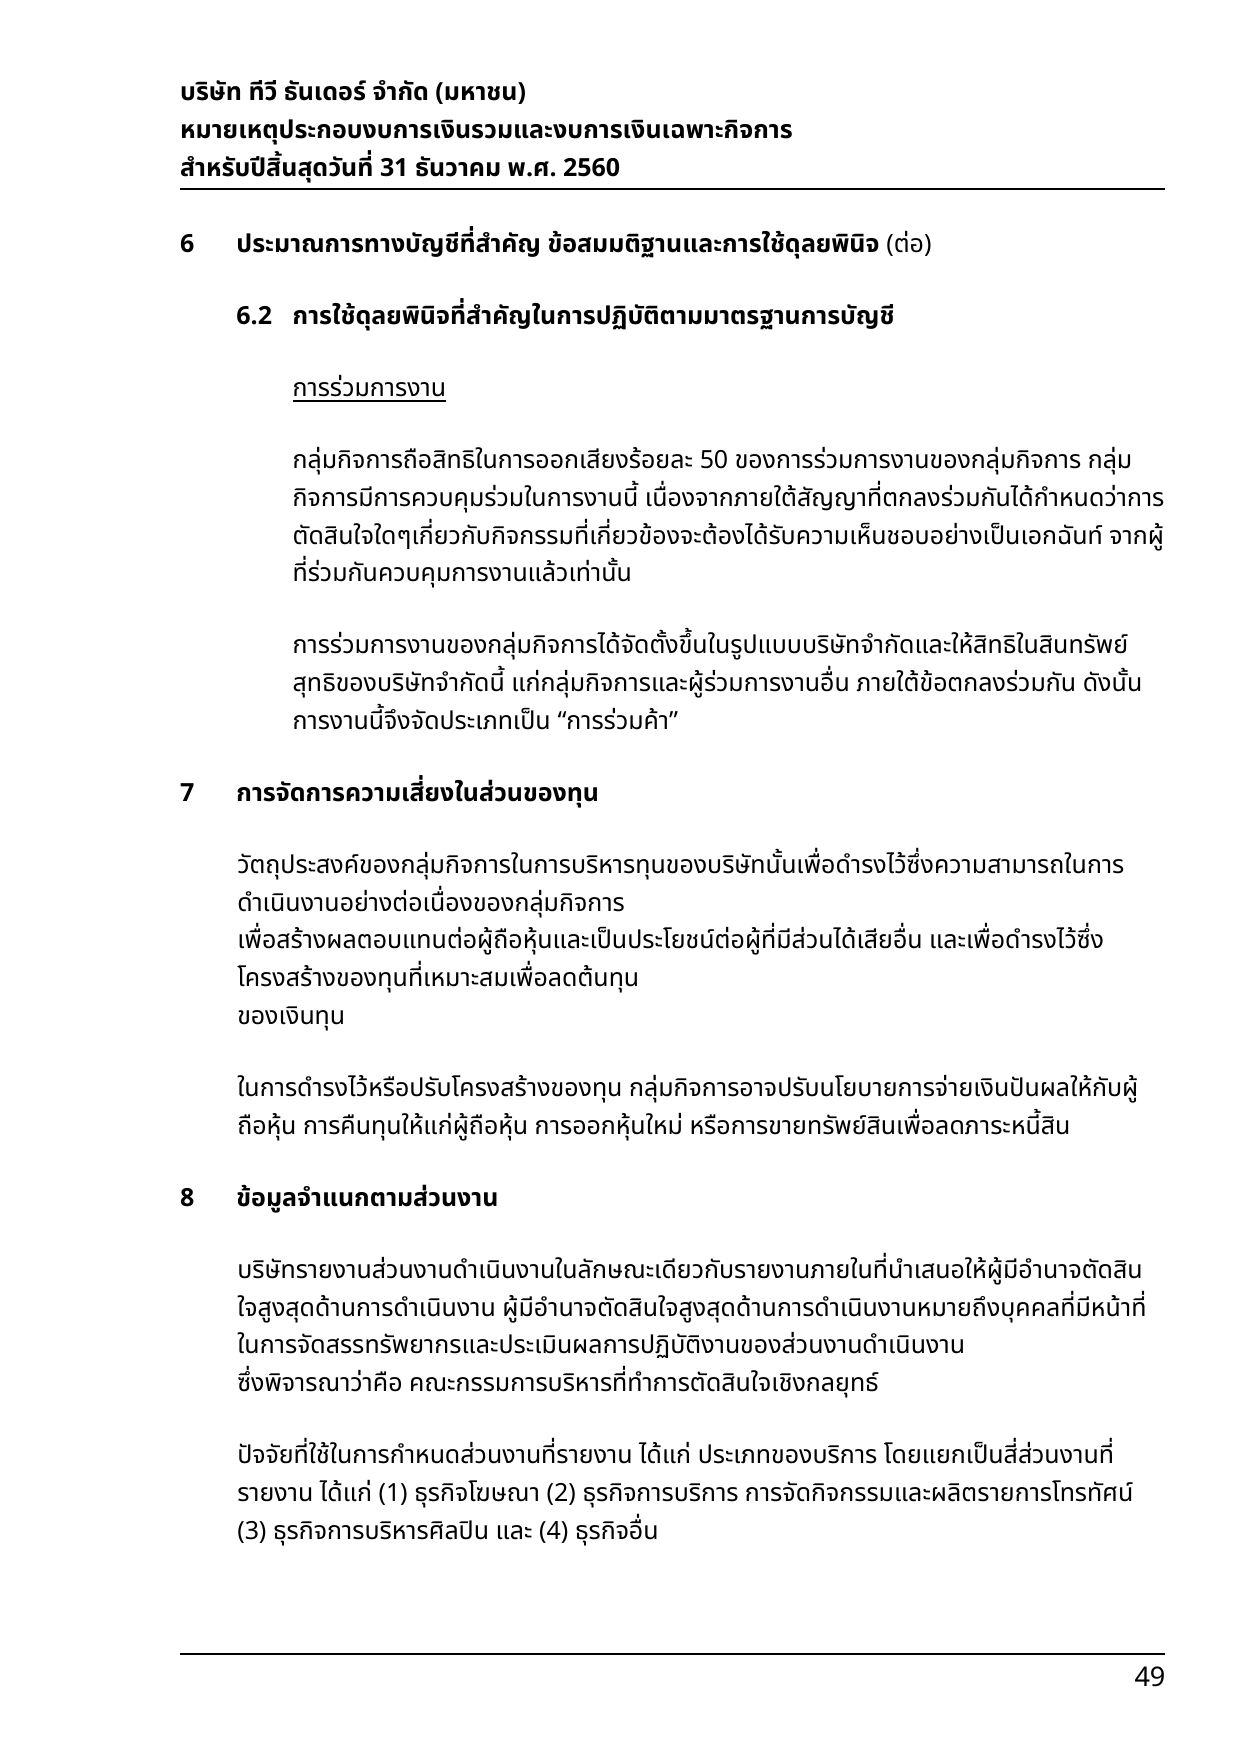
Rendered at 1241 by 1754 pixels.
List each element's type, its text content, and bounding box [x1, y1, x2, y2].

text ปัจจัยที่ใช้ในการกำหนดส่วนงานที่รายงาน ได้แก่ ประเภทของบริการ โดยแยกเป็นสี่ส่วนงานที่รายงาน ได้แก่ (1) ธุรกิจโฆษณา (2) ธุรกิจการบริการ การจัดกิจกรรมและผลิตรายการโทรทัศน์ (3) ธุรกิจการบริหารศิลปิน และ (4) ธุรกิจอื่น [237, 1437, 1165, 1551]
text 7 การจัดการความเสี่ยงในส่วนของทุน [180, 775, 1125, 813]
text กลุ่มกิจการถือสิทธิในการออกเสียงร้อยละ 50 ของการร่วมการงานของกลุ่มกิจการ กลุ่มกิจการมีการควบคุมร่วมในการงานนี้ เนื่องจากภายใต้สัญญาที่ตกลงร่วมกันได้กำหนดว่าการตัดสินใจใดๆเกี่ยวกับกิจกรรมที่เกี่ยวข้องจะต้องได้รับความเห็นชอบอย่างเป็นเอกฉันท์ จากผู้ที่ร่วมกันควบคุมการงานแล้วเท่านั้น [292, 442, 1165, 593]
text ในการดำรงไว้หรือปรับโครงสร้างของทุน กลุ่มกิจการอาจปรับนโยบายการจ่ายเงินปันผลให้กับผู้ถือหุ้น การคืนทุนให้แก่ผู้ถือหุ้น การออกหุ้นใหม่ หรือการขายทรัพย์สินเพื่อลดภาระหนี้สิน [237, 1070, 1165, 1146]
text บริษัทรายงานส่วนงานดำเนินงานในลักษณะเดียวกับรายงานภายในที่นำเสนอให้ผู้มีอำนาจตัดสินใจสูงสุดด้านการดำเนินงาน ผู้มีอำนาจตัดสินใจสูงสุดด้านการดำเนินงานหมายถึงบุคคลที่มีหน้าที่ในการจัดสรรทรัพยากรและประเมินผลการปฏิบัติงานของส่วนงานดำเนินงาน ซึ่งพิจารณาว่าคือ คณะกรรมการบริหารที่ทำการตัดสินใจเชิงกลยุทธ์ [237, 1252, 1165, 1403]
text 6.2 การใช้ดุลยพินิจที่สำคัญในการปฏิบัติตามมาตรฐานการบัญชี [236, 298, 1125, 336]
text การร่วมการงาน [292, 370, 1125, 408]
text 8 ข้อมูลจำแนกตามส่วนงาน [180, 1179, 1165, 1218]
text 6 ประมาณการทางบัญชีที่สำคัญ ข้อสมมติฐานและการใช้ดุลยพินิจ (ต่อ) [180, 226, 1165, 264]
text วัตถุประสงค์ของกลุ่มกิจการในการบริหารทุนของบริษัทนั้นเพื่อดำรงไว้ซึ่งความสามารถในการดำเนินงานอย่างต่อเนื่องของกลุ่มกิจการ เพื่อสร้างผลตอบแทนต่อผู้ถือหุ้นและเป็นประโยชน์ต่อผู้ที่มีส่วนได้เสียอื่น และเพื่อดำรงไว้ซึ่งโครงสร้างของทุนที่เหมาะสมเพื่อลดต้นทุน ของเงินทุน [237, 847, 1165, 1036]
text การร่วมการงานของกลุ่มกิจการได้จัดตั้งขึ้นในรูปแบบบริษัทจำกัดและให้สิทธิในสินทรัพย์สุทธิของบริษัทจำกัดนี้ แก่กลุ่มกิจการและผู้ร่วมการงานอื่น ภายใต้ข้อตกลงร่วมกัน ดังนั้นการงานนี้จึงจัดประเภทเป็น “การร่วมค้า” [292, 627, 1165, 741]
